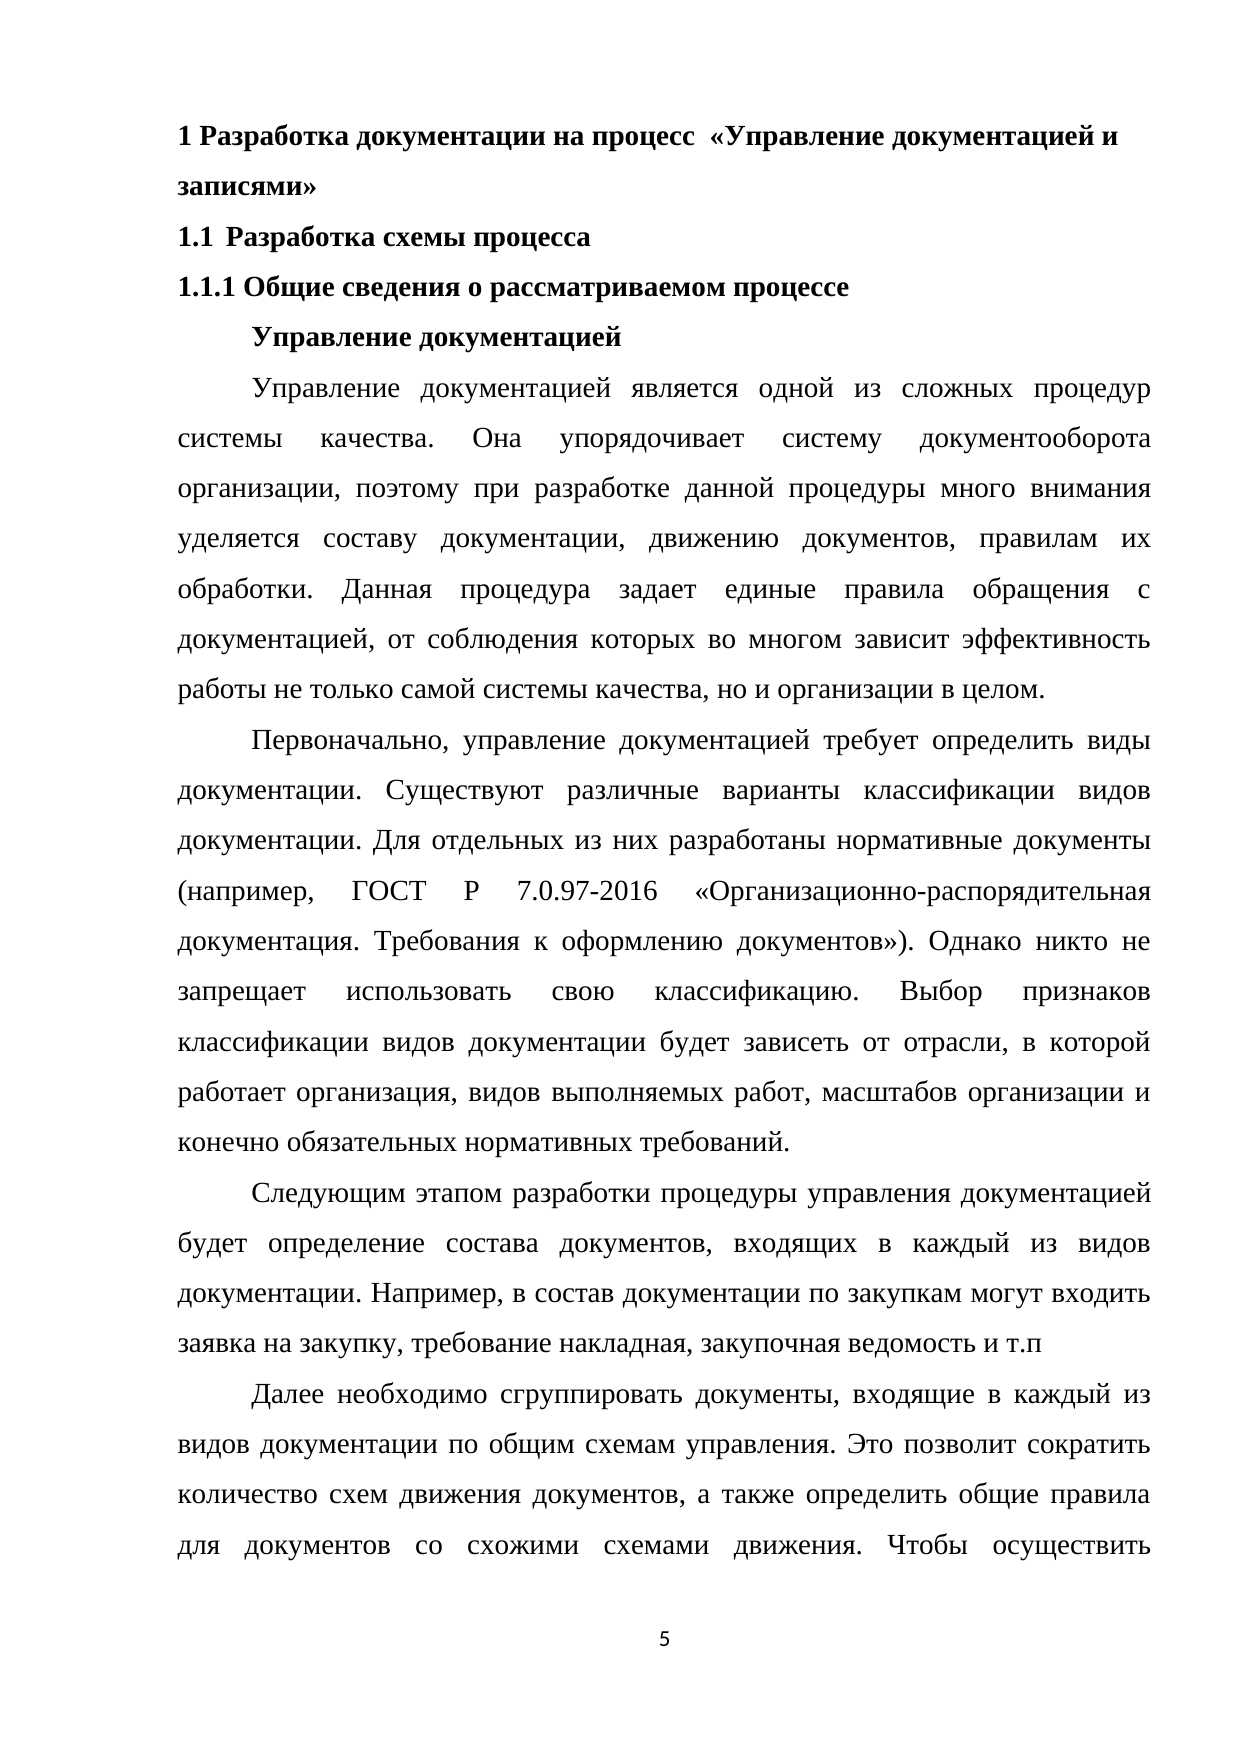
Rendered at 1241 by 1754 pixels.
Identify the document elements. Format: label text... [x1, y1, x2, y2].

text Первоначально, управление документацией требует определить виды документации. Существуют различные варианты классификации видов документации. Для отдельных из них разработаны нормативные документы (например, ГОСТ Р 7.0.97-2016 «Организационно-распорядительная документация. Требования к оформлению документов»). Однако никто не запрещает использовать свою классификацию. Выбор признаков классификации видов документации будет зависеть от отрасли, в которой работает организация, видов выполняемых работ, масштабов организации и конечно обязательных нормативных требований. [177, 722, 1152, 1158]
subtitle 1.1.1 Общие сведения о рассматриваемом процессе [177, 269, 1152, 303]
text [177, 1376, 1152, 1560]
text Следующим этапом разработки процедуры управления документацией будет определение состава документов, входящих в каждый из видов документации. Например, в состав документации по закупкам могут входить заявка на закупку, требование накладная, закупочная ведомость и т.п [177, 1175, 1152, 1359]
subtitle 1 Разработка документации на процесс «Управление документацией и записями» [177, 118, 1152, 202]
subtitle Разработка схемы процесса [177, 219, 1152, 252]
text Управление документацией является одной из сложных процедур системы качества. Она упорядочивает систему документооборота организации, поэтому при разработке данной процедуры много внимания уделяется составу документации, движению документов, правилам их обработки. Данная процедура задает единые правила обращения с документацией, от соблюдения которых во многом зависит эффективность работы не только самой системы качества, но и организации в целом. [177, 370, 1152, 705]
text Управление документацией [177, 319, 1152, 353]
